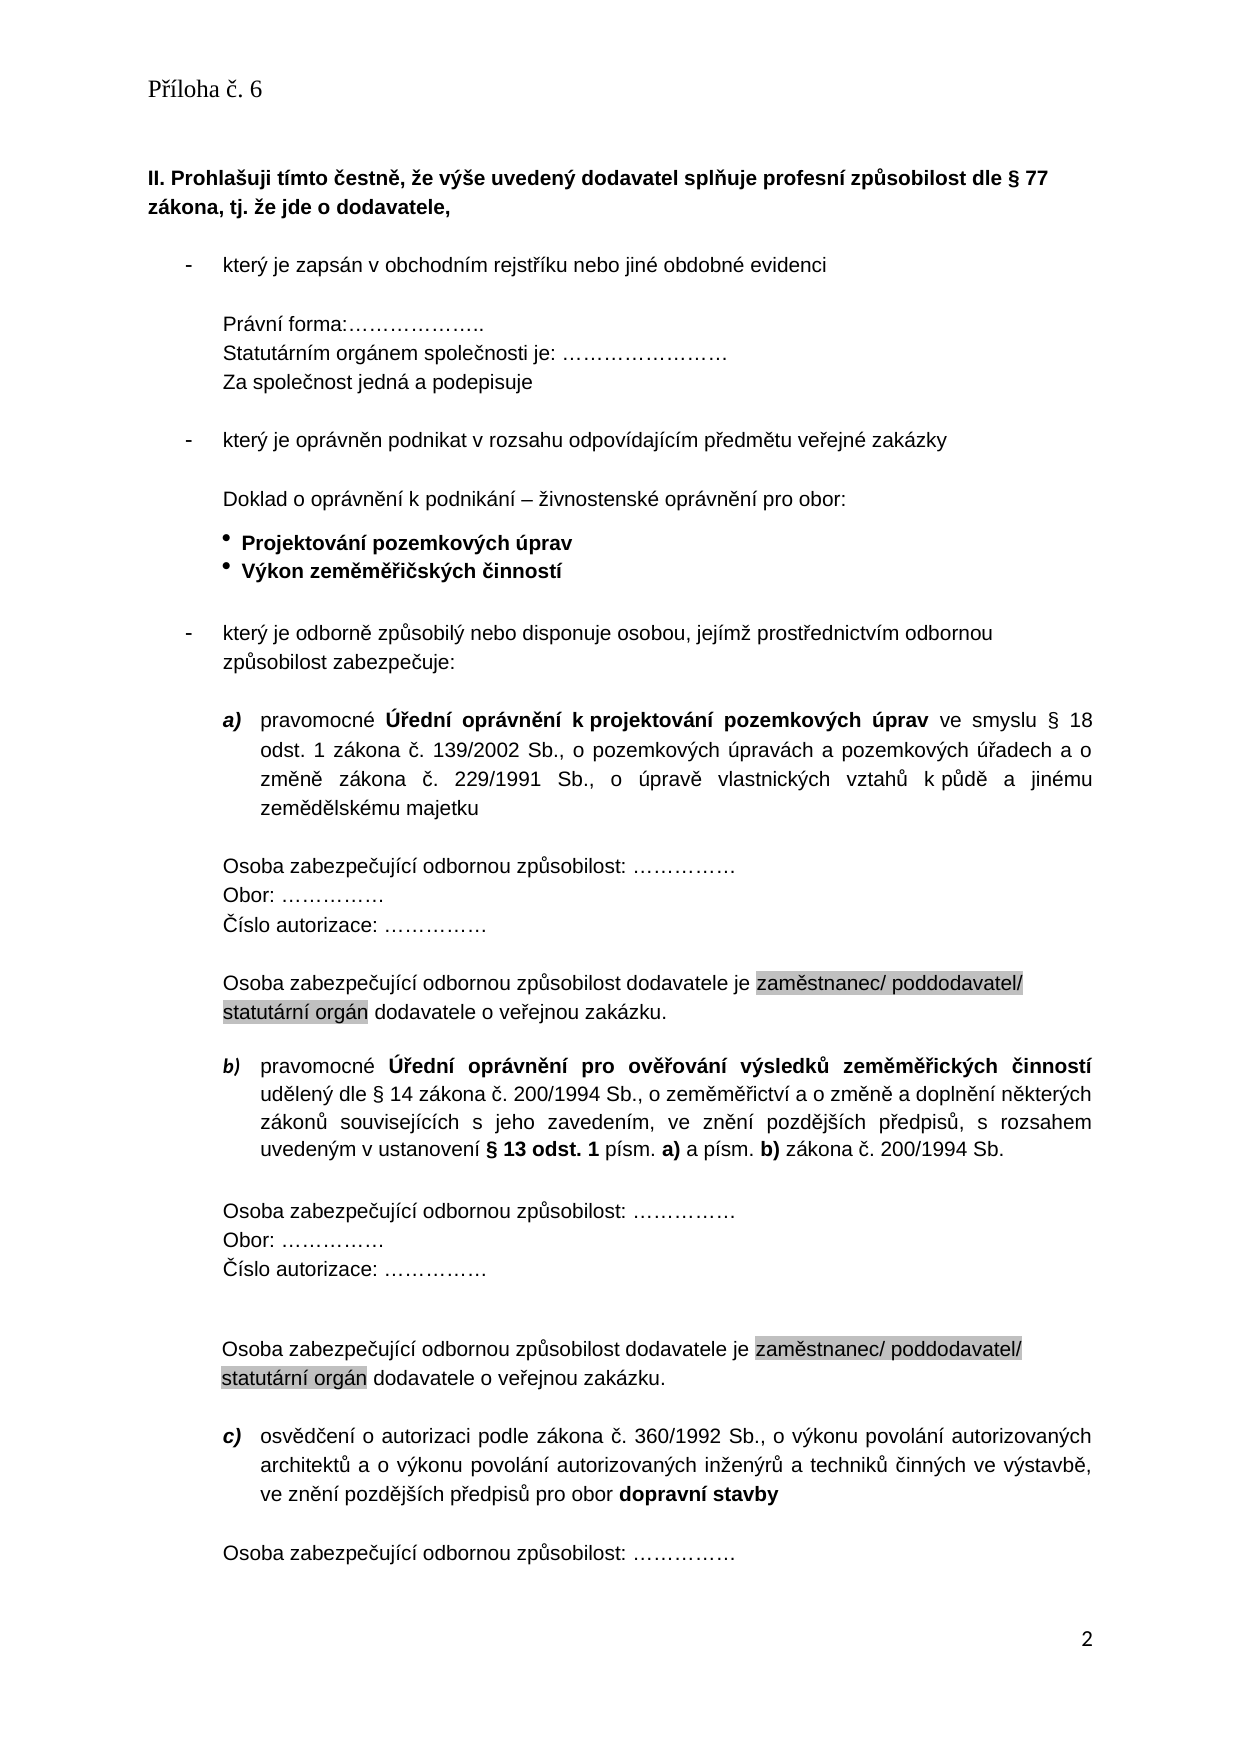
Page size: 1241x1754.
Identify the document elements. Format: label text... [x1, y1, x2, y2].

list pravomocné Úřední oprávnění k projektování pozemkových úprav ve smyslu § 18 odst. 1 zákona č. 139/2002 Sb., o pozemkových úpravách a pozemkových úřadech a o změně zákona č. 229/1991 Sb., o úpravě vlastnických vztahů k půdě a jinému zemědělskému majetku [223, 703, 1093, 820]
list Osoba zabezpečující odbornou způsobilost: …………… [223, 849, 1093, 878]
list který je oprávněn podnikat v rozsahu odpovídajícím předmětu veřejné zakázky [185, 423, 1093, 452]
list Právní forma:……………….. [223, 306, 1093, 335]
list Číslo autorizace: …………… [223, 1252, 1093, 1281]
list Obor: …………… [223, 878, 1093, 907]
text II. Prohlašuji tímto čestně, že výše uvedený dodavatel splňuje profesní způsobilost dle § 77 zákona, tj. že jde o dodavatele, [148, 160, 1093, 219]
list Doklad o oprávnění k podnikání – živnostenské oprávnění pro obor: [223, 481, 1093, 510]
list Výkon zeměměřičských činností [223, 559, 1093, 583]
text Osoba zabezpečující odbornou způsobilost dodavatele je zaměstnanec/ poddodavatel/ statutární orgán dodavatele o veřejnou zakázku. [221, 1331, 1093, 1389]
list Statutárním orgánem společnosti je: …………………… [223, 335, 1093, 364]
list pravomocné Úřední oprávnění pro ověřování výsledků zeměměřických činností udělený dle § 14 zákona č. 200/1994 Sb., o zeměměřictví a o změně a doplnění některých zákonů souvisejících s jeho zavedením, ve znění pozdějších předpisů, s rozsahem uvedeným v ustanovení § 13 odst. 1 písm. a) a písm. b) zákona č. 200/1994 Sb. [223, 1053, 1093, 1161]
list Projektování pozemkových úprav [223, 531, 1093, 555]
list Obor: …………… [223, 1223, 1093, 1252]
list Za společnost jedná a podepisuje [223, 364, 1093, 394]
list Číslo autorizace: …………… [223, 907, 1093, 936]
list osvědčení o autorizaci podle zákona č. 360/1992 Sb., o výkonu povolání autorizovaných architektů a o výkonu povolání autorizovaných inženýrů a techniků činných ve výstavbě, ve znění pozdějších předpisů pro obor dopravní stavby [223, 1419, 1093, 1506]
list Osoba zabezpečující odbornou způsobilost: …………… [223, 1194, 1093, 1223]
list který je odborně způsobilý nebo disponuje osobou, jejímž prostřednictvím odbornou způsobilost zabezpečuje: [185, 616, 1093, 674]
list Osoba zabezpečující odbornou způsobilost: …………… [223, 1535, 1093, 1564]
list Osoba zabezpečující odbornou způsobilost dodavatele je zaměstnanec/ poddodavatel/ statutární orgán dodavatele o veřejnou zakázku. [223, 966, 1093, 1024]
list který je zapsán v obchodním rejstříku nebo jiné obdobné evidenci [185, 248, 1093, 277]
